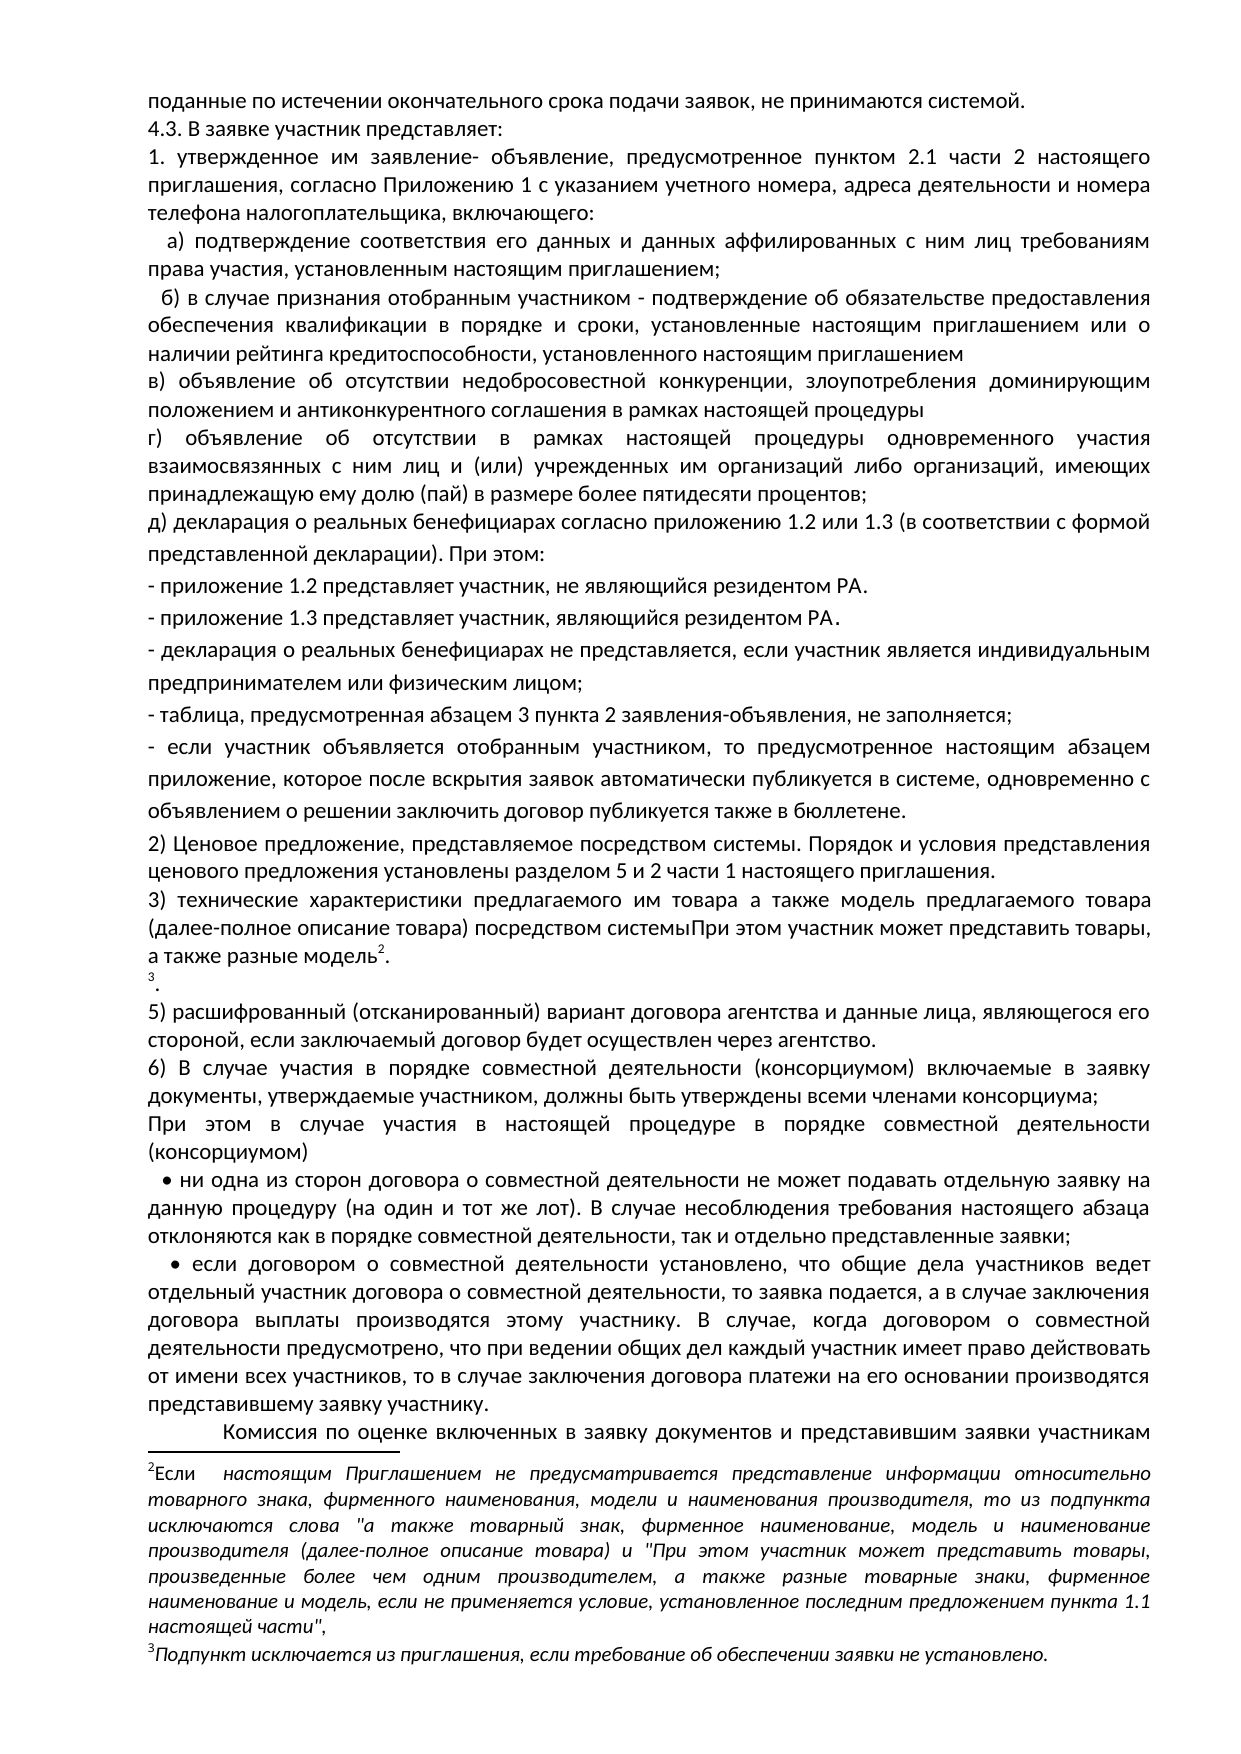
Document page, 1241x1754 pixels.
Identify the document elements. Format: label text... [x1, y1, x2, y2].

text При этом в случае участия в настоящей процедуре в порядке совместной деятельности (консорциумом) [148, 1109, 1152, 1165]
text 1. утвержденное им заявление- объявление, предусмотренное пунктом 2.1 части 2 настоящего приглашения, согласно Приложению 1 с указанием учетного номера, адреса деятельности и номера телефона налогоплательщика, включающего: [148, 142, 1152, 227]
text - таблица, предусмотренная абзацем 3 пункта 2 заявления-объявления, не заполняется; [148, 700, 1152, 728]
text 3) технические характеристики предлагаемого им товара а также модель предлагаемого товара (далее-полное описание товара) посредством системыПри этом участник может представить товары, а также разные модель. [148, 885, 1152, 969]
text а) подтверждение соответствия его данных и данных аффилированных с ним лиц требованиям права участия, установленным настоящим приглашением; [148, 227, 1152, 283]
text 4.3. В заявке участник представляет: [148, 114, 1152, 142]
text - приложение 1.3 представляет участник, являющийся резидентом РА․ [148, 603, 1152, 631]
text - декларация о реальных бенефициарах не представляется, если участник является индивидуальным предпринимателем или физическим лицом; [148, 636, 1152, 696]
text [148, 1417, 1152, 1445]
text 2) Ценовое предложение, представляемое посредством системы. Порядок и условия представления ценового предложения установлены разделом 5 и 2 части 1 настоящего приглашения. [148, 829, 1152, 885]
text г) объявление об отсутствии в рамках настоящей процедуры одновременного участия взаимосвязянных с ним лиц и (или) учрежденных им организаций либо организаций, имеющих принадлежащую ему долю (пай) в размере более пятидесяти процентов; [148, 423, 1152, 507]
text . [148, 969, 1152, 997]
text 6) В случае участия в порядке совместной деятельности (консорциумом) включаемые в заявку документы, утверждаемые участником, должны быть утверждены всеми членами консорциума; [148, 1053, 1152, 1109]
text - приложение 1.2 представляет участник, не являющийся резидентом РА. [148, 571, 1152, 599]
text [148, 86, 1152, 114]
text д) декларация о реальных бенефициарах согласно приложению 1.2 или 1.3 (в соответствии с формой представленной декларации). При этом: [148, 507, 1152, 567]
text в) объявление об отсутствии недобросовестной конкуренции, злоупотребления доминирующим положением и антиконкурентного соглашения в рамках настоящей процедуры [148, 367, 1152, 423]
text 5) расшифрованный (отсканированный) вариант договора агентства и данные лица, являющегося его стороной, если заключаемый договор будет осуществлен через агентство. [148, 997, 1152, 1053]
text • ни одна из сторон договора о совместной деятельности не может подавать отдельную заявку на данную процедуру (на один и тот же лот). В случае несоблюдения требования настоящего абзаца отклоняются как в порядке совместной деятельности, так и отдельно представленные заявки; [148, 1165, 1152, 1249]
text б) в случае признания отобранным участником - подтверждение об обязательстве предоставления обеспечения квалификации в порядке и сроки, установленные настоящим приглашением или о наличии рейтинга кредитоспособности, установленного настоящим приглашением [148, 283, 1152, 367]
text - если участник объявляется отобранным участником, то предусмотренное настоящим абзацем приложение, которое после вcкрытия заявок автоматически публикуется в системе, одновременно с объявлением о решении заключить договор публикуется также в бюллетене. [148, 732, 1152, 824]
text • если договором о совместной деятельности установлено, что общие дела участников ведет отдельный участник договора о совместной деятельности, то заявка подается, а в случае заключения договора выплаты производятся этому участнику. В случае, когда договором о совместной деятельности предусмотрено, что при ведении общих дел каждый участник имеет право действовать от имени всех участников, то в случае заключения договора платежи на его основании производятся представившему заявку участнику. [148, 1249, 1152, 1417]
